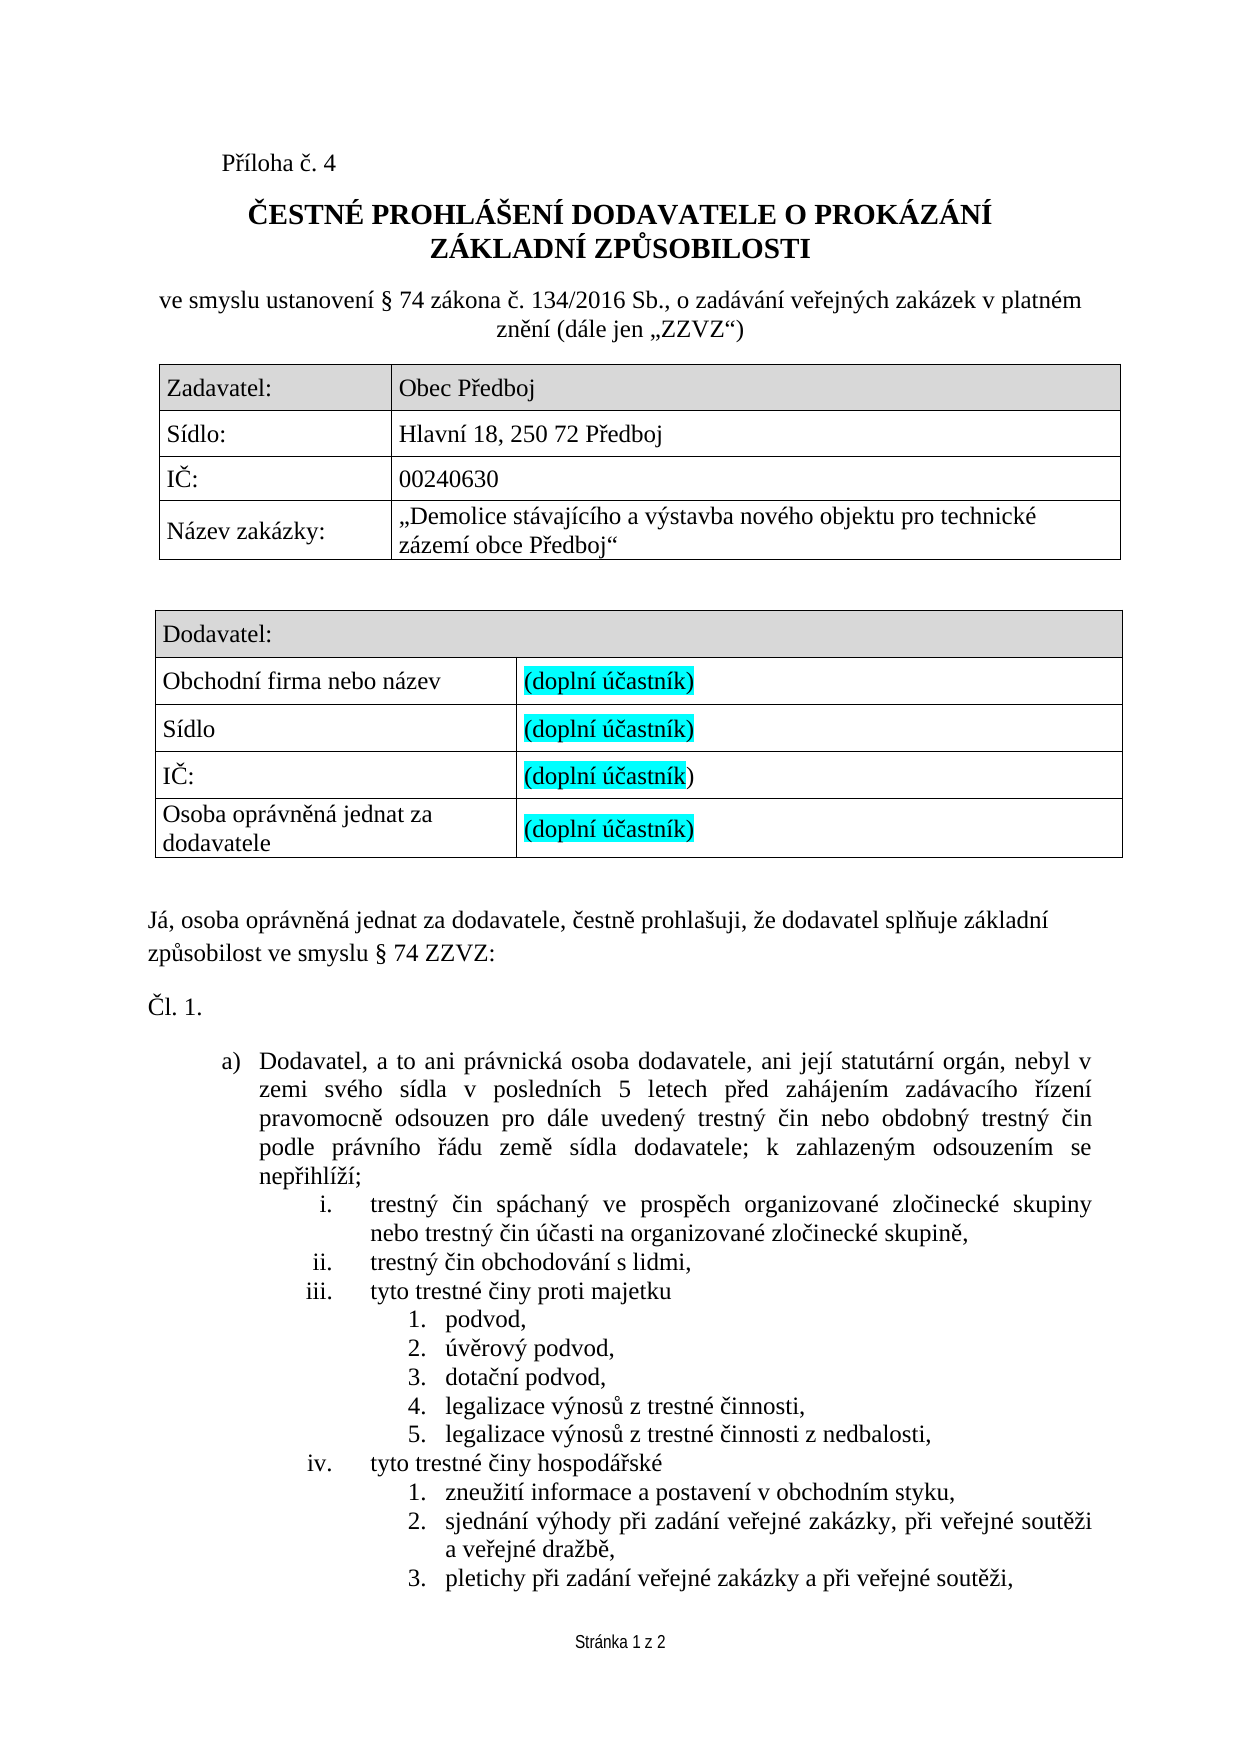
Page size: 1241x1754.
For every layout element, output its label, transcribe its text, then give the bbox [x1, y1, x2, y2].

list legalizace výnosů z trestné činnosti, [408, 1391, 1093, 1419]
list Dodavatel, a to ani právnická osoba dodavatele, ani její statutární orgán, nebyl v zemi svého sídla v posledních 5 letech před zahájením zadávacího řízení pravomocně odsouzen pro dále uvedený trestný čin nebo obdobný trestný čin podle právního řádu země sídla dodavatele; k zahlazeným odsouzením se nepřihlíží; [221, 1046, 1093, 1189]
text ve smyslu ustanovení § 74 zákona č. 134/2016 Sb., o zadávání veřejných zakázek v platném znění (dále jen „ZZVZ“) [148, 285, 1093, 343]
list legalizace výnosů z trestné činnosti z nedbalosti, [408, 1419, 1093, 1448]
list tyto trestné činy proti majetku [333, 1276, 1093, 1304]
table_header Zadavatel: [160, 365, 391, 410]
table_cell 00240630 [392, 457, 1120, 500]
table_cell Sídlo [156, 705, 516, 751]
table_header Obec Předboj [392, 365, 1120, 410]
table_cell Sídlo: [160, 411, 391, 456]
list trestný čin obchodování s lidmi, [333, 1247, 1093, 1276]
text ČESTNÉ PROHLÁŠENÍ DODAVATELE O PROKÁZÁNÍ [148, 197, 1093, 231]
table_cell (doplní účastník) [517, 705, 1122, 751]
table_cell Hlavní 18, 250 72 Předboj [392, 411, 1120, 456]
table_cell Obchodní firma nebo název [156, 658, 516, 704]
list zneužití informace a postavení v obchodním styku, [408, 1477, 1093, 1506]
table_cell Název zakázky: [160, 501, 391, 559]
table_cell (doplní účastník) [517, 752, 1122, 798]
table_cell Osoba oprávněná jednat za dodavatele [156, 799, 516, 857]
table_header Dodavatel: [156, 611, 1122, 657]
list trestný čin spáchaný ve prospěch organizované zločinecké skupiny nebo trestný čin účasti na organizované zločinecké skupině, [333, 1189, 1093, 1247]
text Já, osoba oprávněná jednat za dodavatele, čestně prohlašuji, že dodavatel splňuje základní způsobilost ve smyslu § 74 ZZVZ: [148, 905, 1093, 967]
list dotační podvod, [408, 1362, 1093, 1391]
table_cell IČ: [160, 457, 391, 500]
text ZÁKLADNÍ ZPŮSOBILOSTI [148, 231, 1093, 264]
table_cell IČ: [156, 752, 516, 798]
list tyto trestné činy hospodářské [333, 1448, 1093, 1477]
list úvěrový podvod, [408, 1333, 1093, 1362]
table_cell (doplní účastník) [517, 658, 1122, 704]
list podvod, [408, 1304, 1093, 1333]
list pletichy při zadání veřejné zakázky a při veřejné soutěži, [408, 1563, 1093, 1592]
table_cell „Demolice stávajícího a výstavba nového objektu pro technické zázemí obce Předboj“ [392, 501, 1120, 559]
text Příloha č. 4 [148, 148, 1093, 176]
text Čl. 1. [148, 992, 1093, 1021]
list sjednání výhody při zadání veřejné zakázky, při veřejné soutěži a veřejné dražbě, [408, 1506, 1093, 1563]
table_cell (doplní účastník) [517, 799, 1122, 857]
